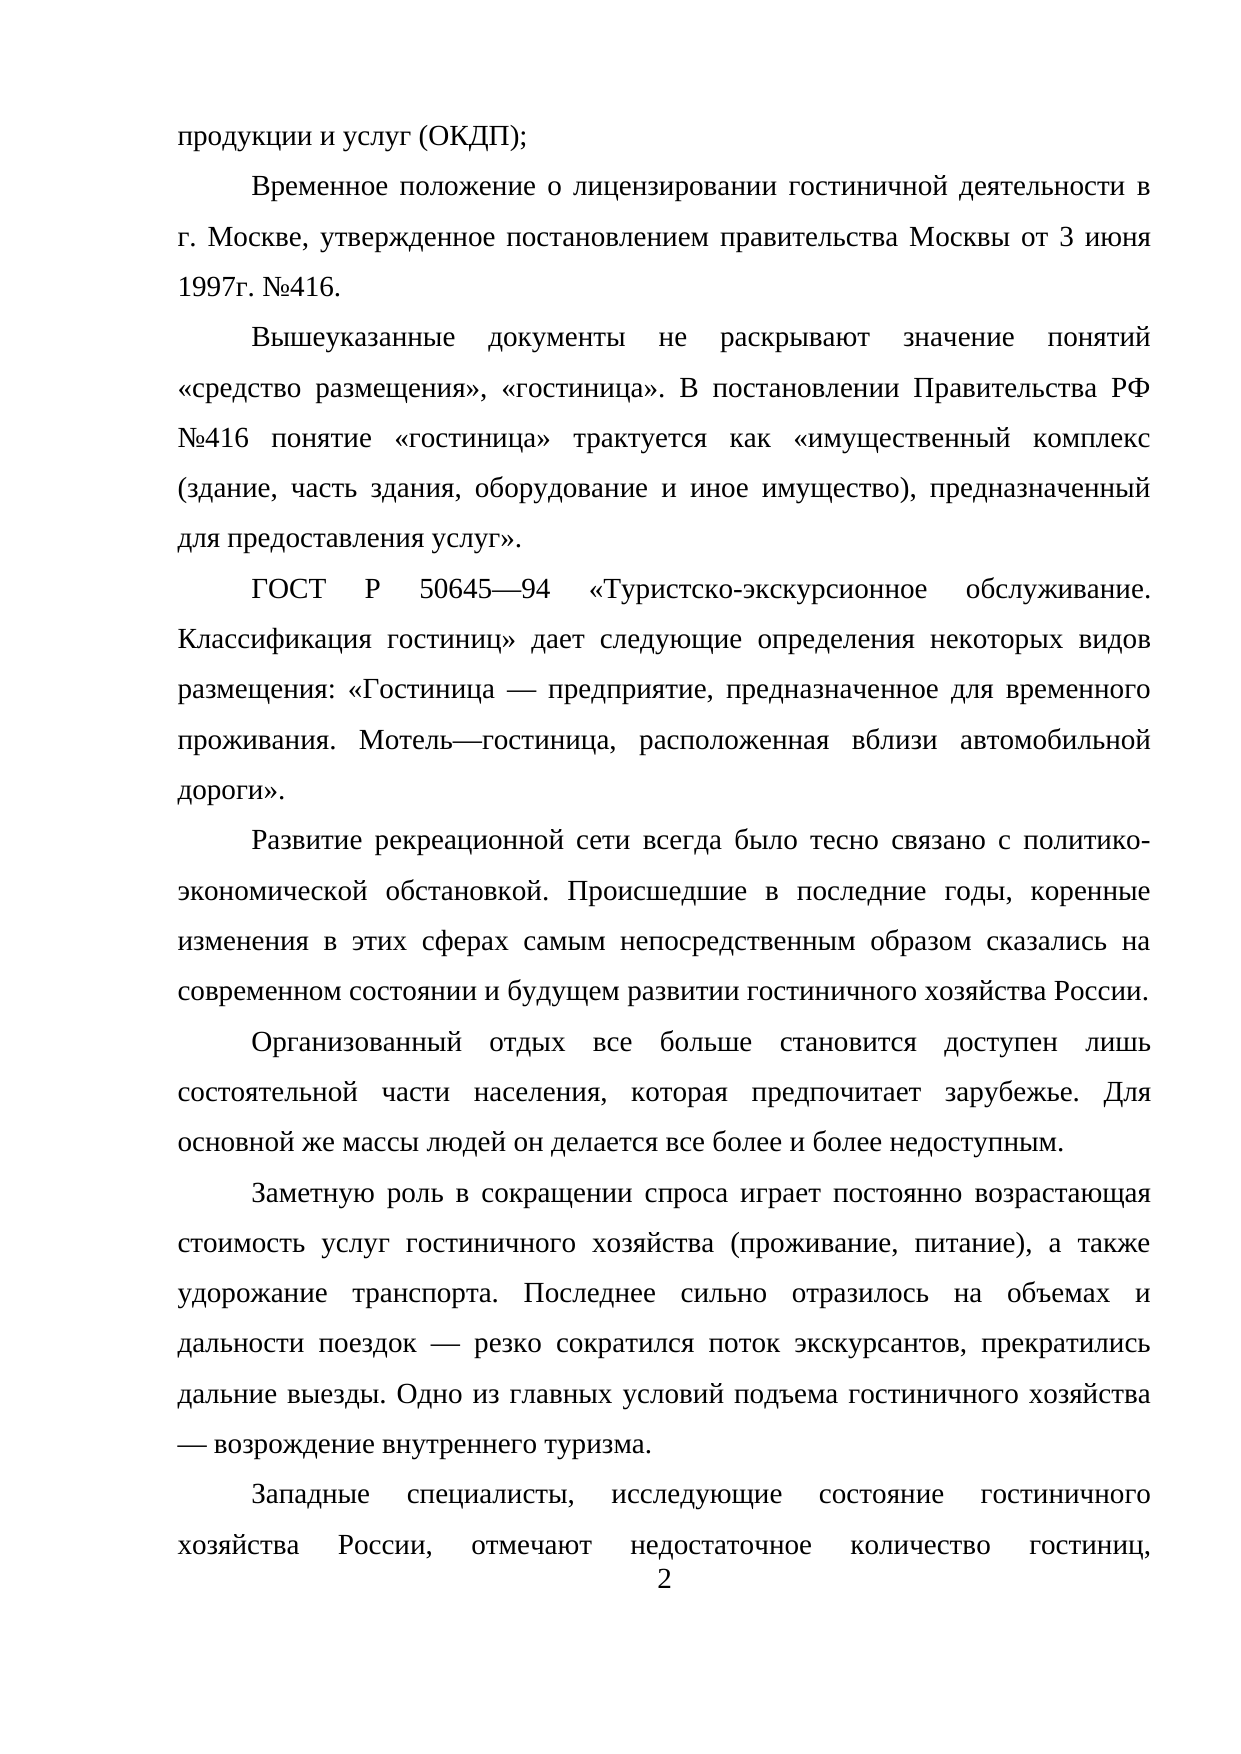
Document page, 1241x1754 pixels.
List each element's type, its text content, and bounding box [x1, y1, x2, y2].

text ГОСТ Р 50645—94 «Туристско-экскурсионное обслуживание. Классификация гостиниц» дает следующие определения некоторых видов размещения: «Гостиница — предприятие, предназначенное для временного проживания. Мотель—гостиница, расположенная вблизи автомобильной дороги». [177, 571, 1152, 806]
text Временное положение о лицензировании гостиничной деятельности в г. Москве, утвержденное постановлением правительства Москвы от 3 июня 1997г. №416. [177, 168, 1152, 303]
text Вышеуказанные документы не раскрывают значение понятий «средство размещения», «гостиница». В постановлении Правительства РФ №416 понятие «гостиница» трактуется как «имущественный комплекс (здание, часть здания, оборудование и иное имущество), предназначенный для предоставления услуг». [177, 319, 1152, 554]
text Организованный отдых все больше становится доступен лишь состоятельной части населения, которая предпочитает зарубежье. Для основной же массы людей он делается все более и более недоступным. [177, 1024, 1152, 1158]
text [177, 118, 1152, 152]
text Заметную роль в сокращении спроса играет постоянно возрастающая стоимость услуг гостиничного хозяйства (проживание, питание), а также удорожание транспорта. Последнее сильно отразилось на объемах и дальности поездок — резко сократился поток экскурсантов, прекратились дальние выезды. Одно из главных условий подъема гостиничного хозяйства — возрождение внутреннего туризма. [177, 1175, 1152, 1460]
text Развитие рекреационной сети всегда было тесно связано с политико-экономической обстановкой. Происшедшие в последние годы, коренные изменения в этих сферах самым непосредственным образом сказались на современном состоянии и будущем развитии гостиничного хозяйства России. [177, 822, 1152, 1007]
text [177, 1477, 1152, 1560]
